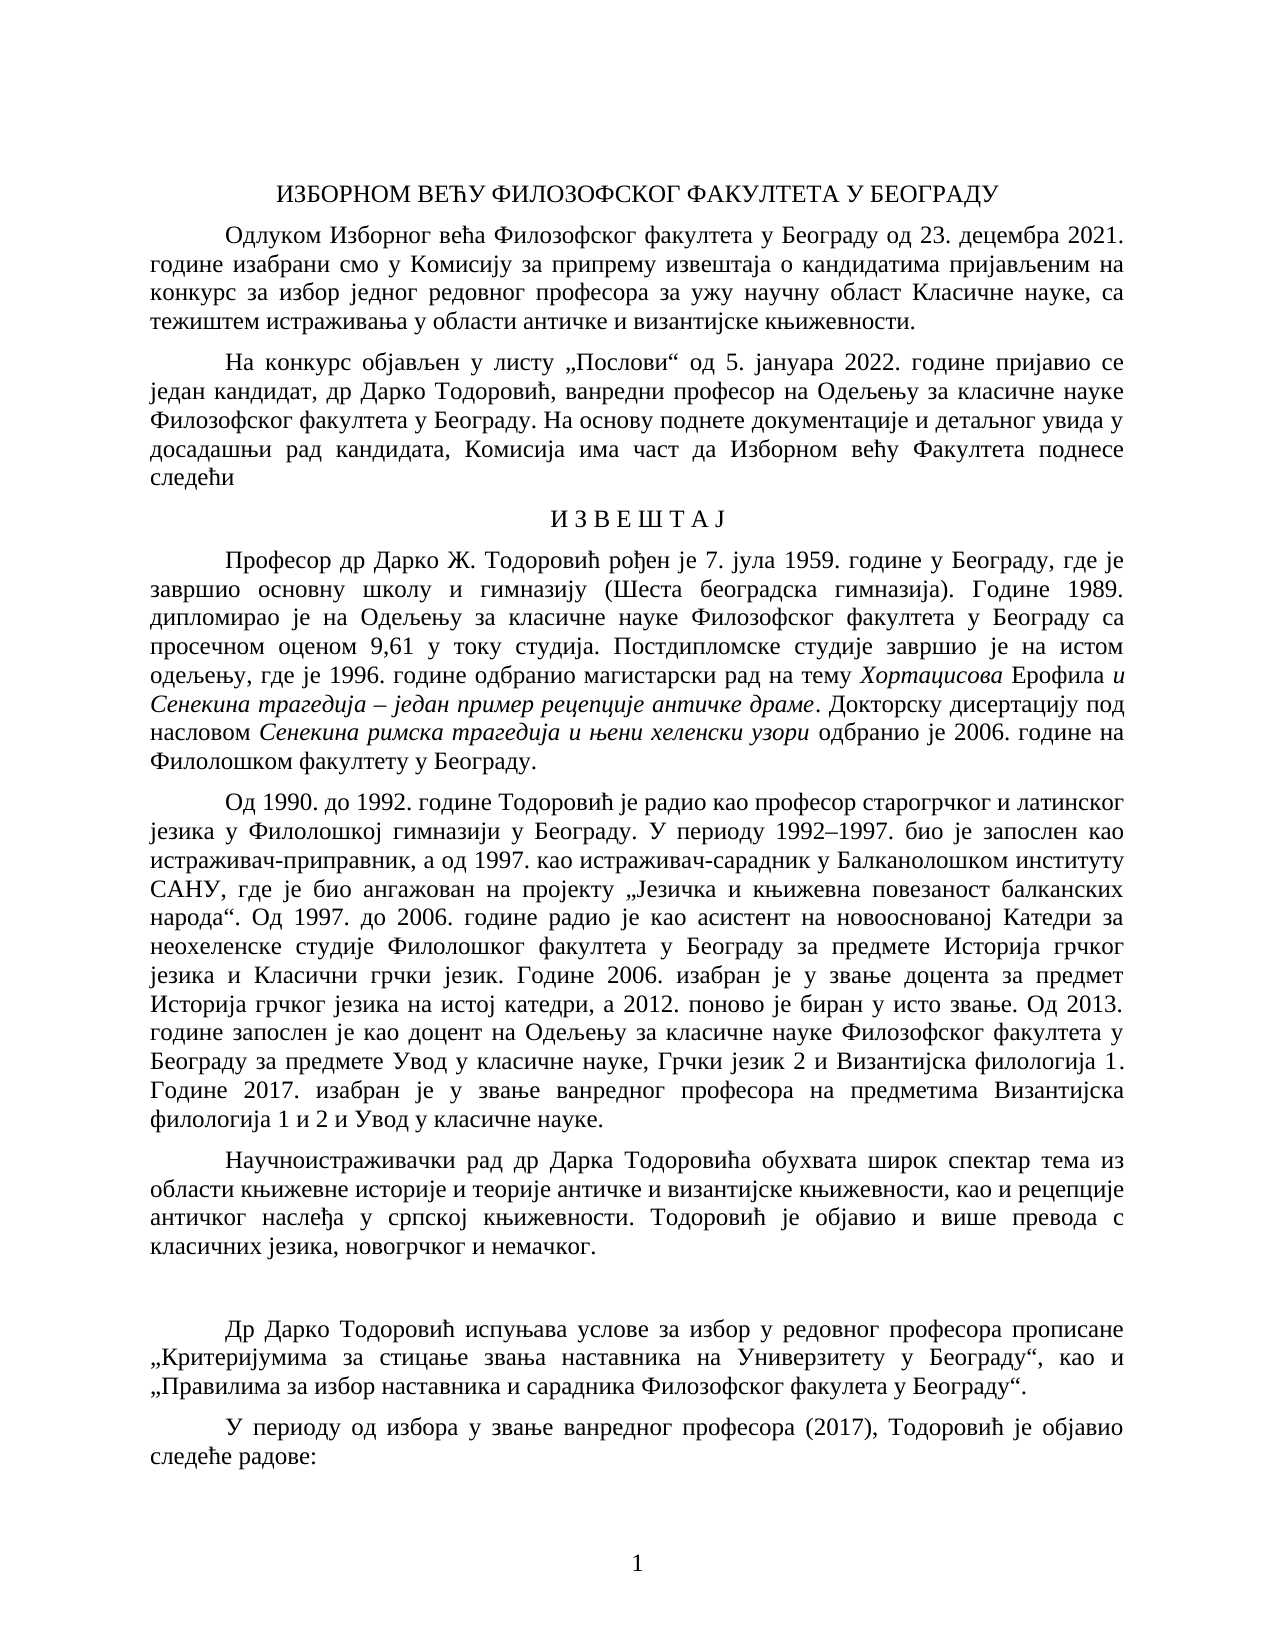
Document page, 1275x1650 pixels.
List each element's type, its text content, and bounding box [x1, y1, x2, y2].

text ИЗБОРНОМ ВЕЋУ ФИЛОЗОФСКОГ ФАКУЛТЕТА У БЕОГРАДУ [150, 179, 1125, 207]
text Од 1990. до 1992. године Тодоровић је радио као професор старогрчког и латинског језика у Филолошкој гимназији у Београду. У периоду 1992–1997. био је запослен као истраживач-приправник, а од 1997. као истраживач-сарадник у Балканолошком институту САНУ, где је био ангажован на пројекту „Језичка и књижевна повезаност балканских народа“. Од 1997. до 2006. године радио је као асистент на новооснованој Катедри за неохеленске студије Филолошког факултета у Београду за предмете Историја грчког језика и Класични грчки језик. Године 2006. изабран је у звање доцента за предмет Историја грчког језика на истој катедри, а 2012. поново је биран у исто звање. Од 2013. године запослен је као доцент на Одељењу за класичне науке Филозофског факултета у Београду за предмете Увод у класичне науке, Грчки језик 2 и Византијска филологија 1. Године 2017. изабран је у звање ванредног професора на предметима Византијска филологија 1 и 2 и Увод у класичне науке. [150, 787, 1125, 1132]
text На конкурс објављен у листу „Послови“ од 5. јануара 2022. године пријавио се један кандидат, др Дарко Тодоровић, ванредни професор на Одељењу за класичне науке Филозофског факултета у Београду. На основу поднете документације и детаљног увида у досадашњи рад кандидата, Комисија има част да Изборном већу Факултета поднесе следећи [150, 347, 1125, 491]
text И З В Е Ш Т А Ј [150, 504, 1125, 532]
text Др Дарко Тодоровић испуњава услове за избор у редовног професора прописане „Критеријумима за стицање звања наставника на Универзитету у Београду“, као и „Правилима за избор наставника и сарадника Филозофског факулета у Београду“. [150, 1314, 1125, 1400]
text У периоду од избора у звање ванредног професора (2017), Тодоровић је објавио следеће радове: [150, 1412, 1125, 1470]
text Одлуком Изборног већа Филозофског факултета у Београду од 23. децембра 2021. године изабрани смо у Комисију за припрему извештаја о кандидатима пријављеним на конкурс за избор једног редовног професора за ужу научну област Класичне науке, са тежиштем истраживања у области античке и византијске књижевности. [150, 220, 1125, 335]
text Професор др Дарко Ж. Тодоровић рођен је 7. јула 1959. године у Београду, где је завршио основну школу и гимназију (Шеста београдска гимназија). Године 1989. дипломирао је на Одељењу за класичне науке Филозофског факултета у Београду са просечном оценом 9,61 у току студија. Постдипломске студије завршио је на истом одељењу, где је 1996. године одбранио магистарски рад на тему Хортацисова Ерофила и Сенекина трагедија – један пример рецепције античке драме. Докторску дисертацију под насловом Сенекина римска трагедија и њени хеленски узори одбранио је 2006. године на Филолошком факултету у Београду. [150, 545, 1125, 775]
text Научноистраживачки рад др Дарка Тодоровића обухвата широк спектар тема из области књижевне историје и теорије античке и византијске књижевности, као и рецепције античког наслеђа у српској књижевности. Тодоровић је објавио и више превода с класичних језика, новогрчког и немачког. [150, 1145, 1125, 1260]
